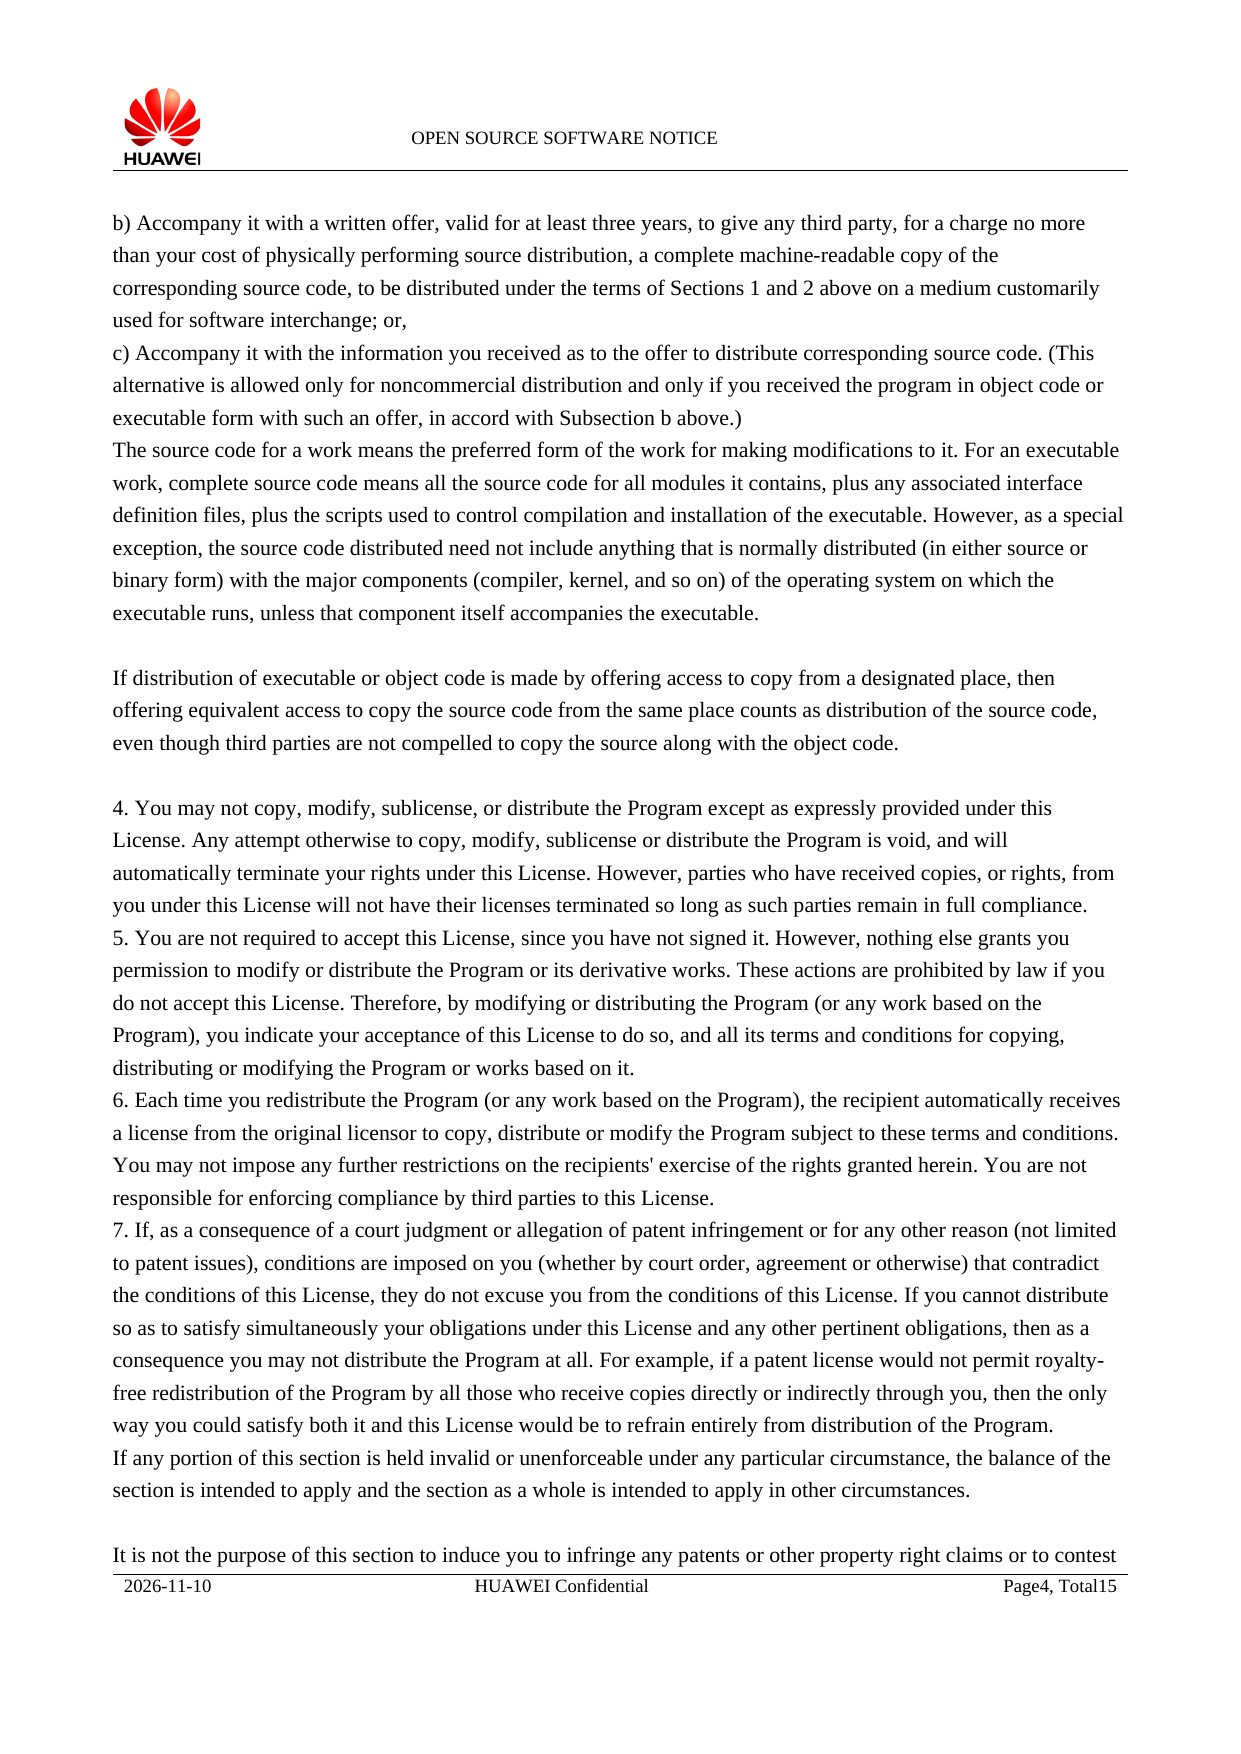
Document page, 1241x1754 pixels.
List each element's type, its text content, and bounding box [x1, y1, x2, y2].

picture [124, 88, 201, 165]
